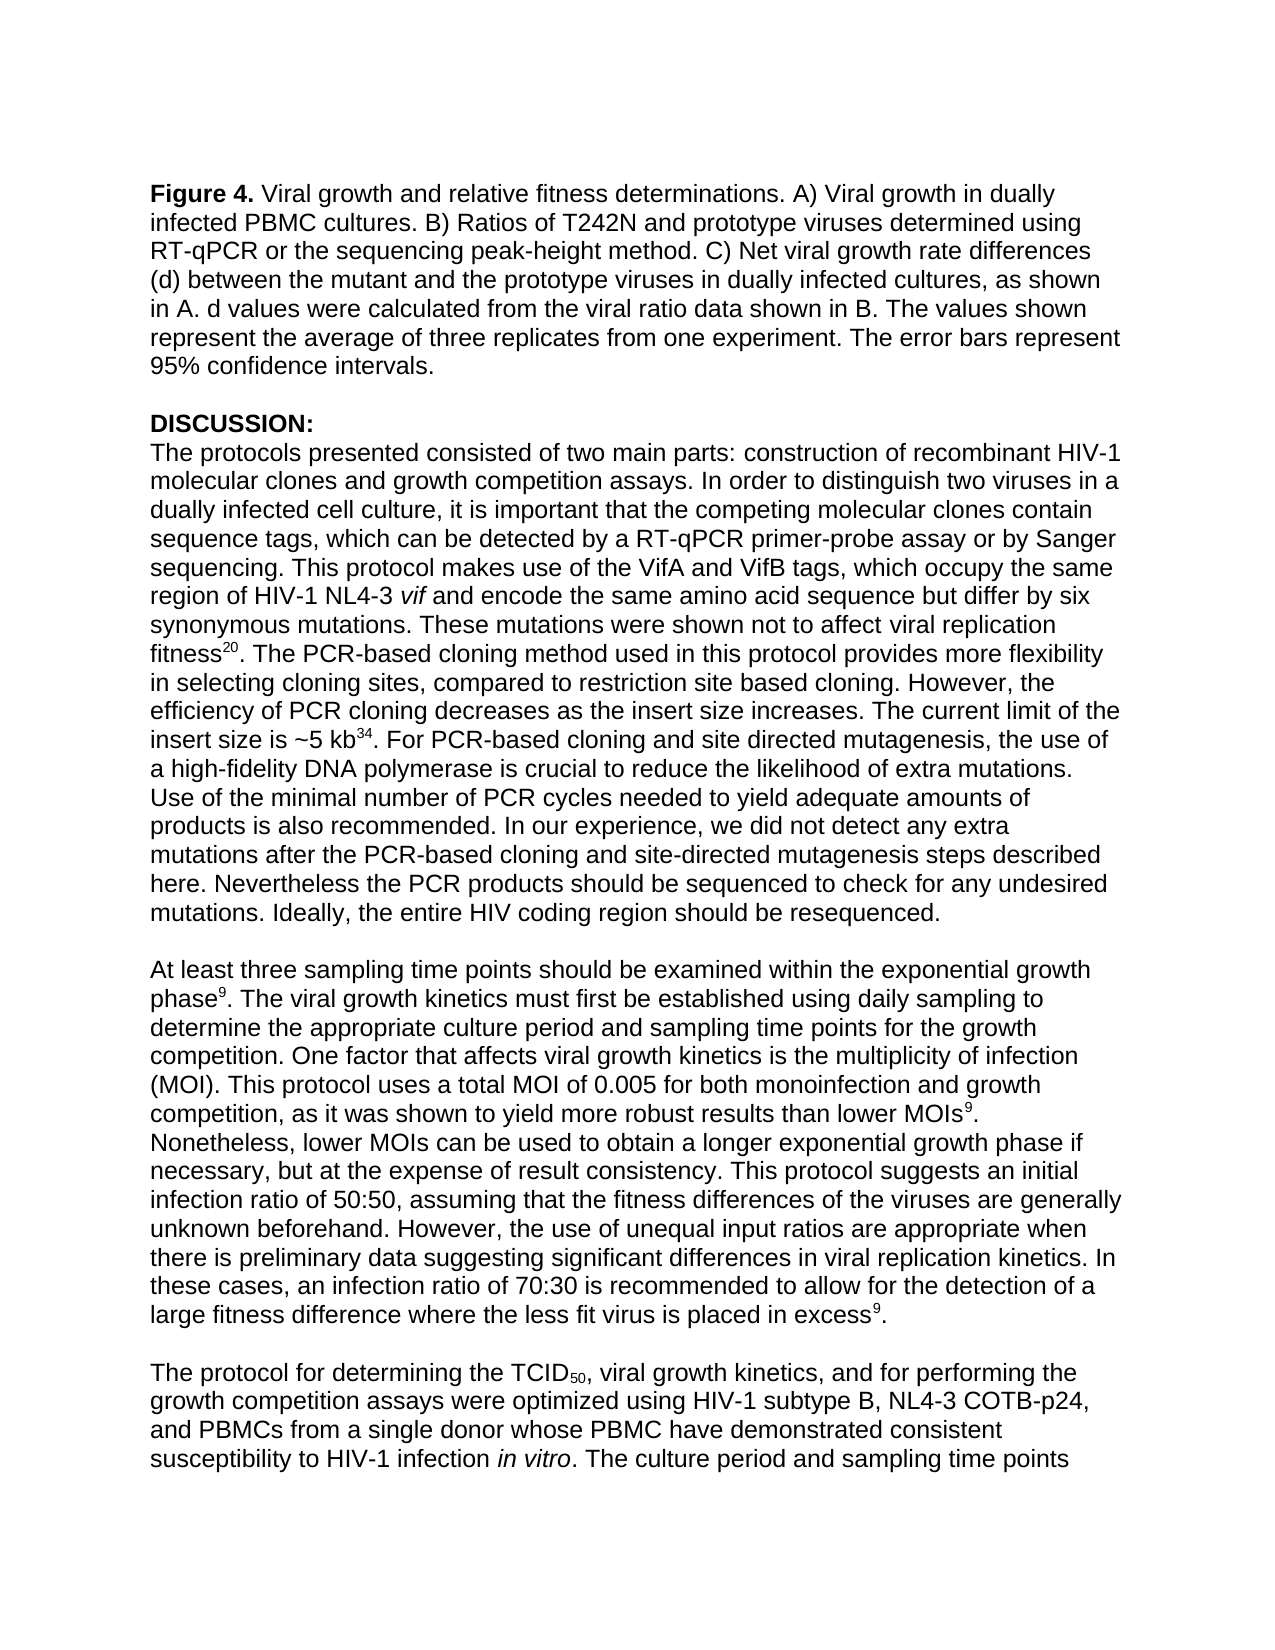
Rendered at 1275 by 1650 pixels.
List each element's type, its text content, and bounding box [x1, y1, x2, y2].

text DISCUSSION: [150, 409, 1125, 437]
text Figure 4. Viral growth and relative fitness determinations. A) Viral growth in dually infected PBMC cultures. B) Ratios of T242N and prototype viruses determined using RT-qPCR or the sequencing peak-height method. C) Net viral growth rate differences (d) between the mutant and the prototype viruses in dually infected cultures, as shown in A. d values were calculated from the viral ratio data shown in B. The values shown represent the average of three replicates from one experiment. The error bars represent 95% confidence intervals. [150, 179, 1125, 380]
text At least three sampling time points should be examined within the exponential growth phase9. The viral growth kinetics must first be established using daily sampling to determine the appropriate culture period and sampling time points for the growth competition. One factor that affects viral growth kinetics is the multiplicity of infection (MOI). This protocol uses a total MOI of 0.005 for both monoinfection and growth competition, as it was shown to yield more robust results than lower MOIs9. Nonetheless, lower MOIs can be used to obtain a longer exponential growth phase if necessary, but at the expense of result consistency. This protocol suggests an initial infection ratio of 50:50, assuming that the fitness differences of the viruses are generally unknown beforehand. However, the use of unequal input ratios are appropriate when there is preliminary data suggesting significant differences in viral replication kinetics. In these cases, an infection ratio of 70:30 is recommended to allow for the detection of a large fitness difference where the less fit virus is placed in excess9. [150, 955, 1125, 1329]
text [150, 1357, 1125, 1472]
text The protocols presented consisted of two main parts: construction of recombinant HIV-1 molecular clones and growth competition assays. In order to distinguish two viruses in a dually infected cell culture, it is important that the competing molecular clones contain sequence tags, which can be detected by a RT-qPCR primer-probe assay or by Sanger sequencing. This protocol makes use of the VifA and VifB tags, which occupy the same region of HIV-1 NL4-3 vif and encode the same amino acid sequence but differ by six synonymous mutations. These mutations were shown not to affect viral replication fitness20. The PCR-based cloning method used in this protocol provides more flexibility in selecting cloning sites, compared to restriction site based cloning. However, the efficiency of PCR cloning decreases as the insert size increases. The current limit of the insert size is ~5 kb34. For PCR-based cloning and site directed mutagenesis, the use of a high-fidelity DNA polymerase is crucial to reduce the likelihood of extra mutations. Use of the minimal number of PCR cycles needed to yield adequate amounts of products is also recommended. In our experience, we did not detect any extra mutations after the PCR-based cloning and site-directed mutagenesis steps described here. Nevertheless the PCR products should be sequenced to check for any undesired mutations. Ideally, the entire HIV coding region should be resequenced. [150, 437, 1125, 926]
